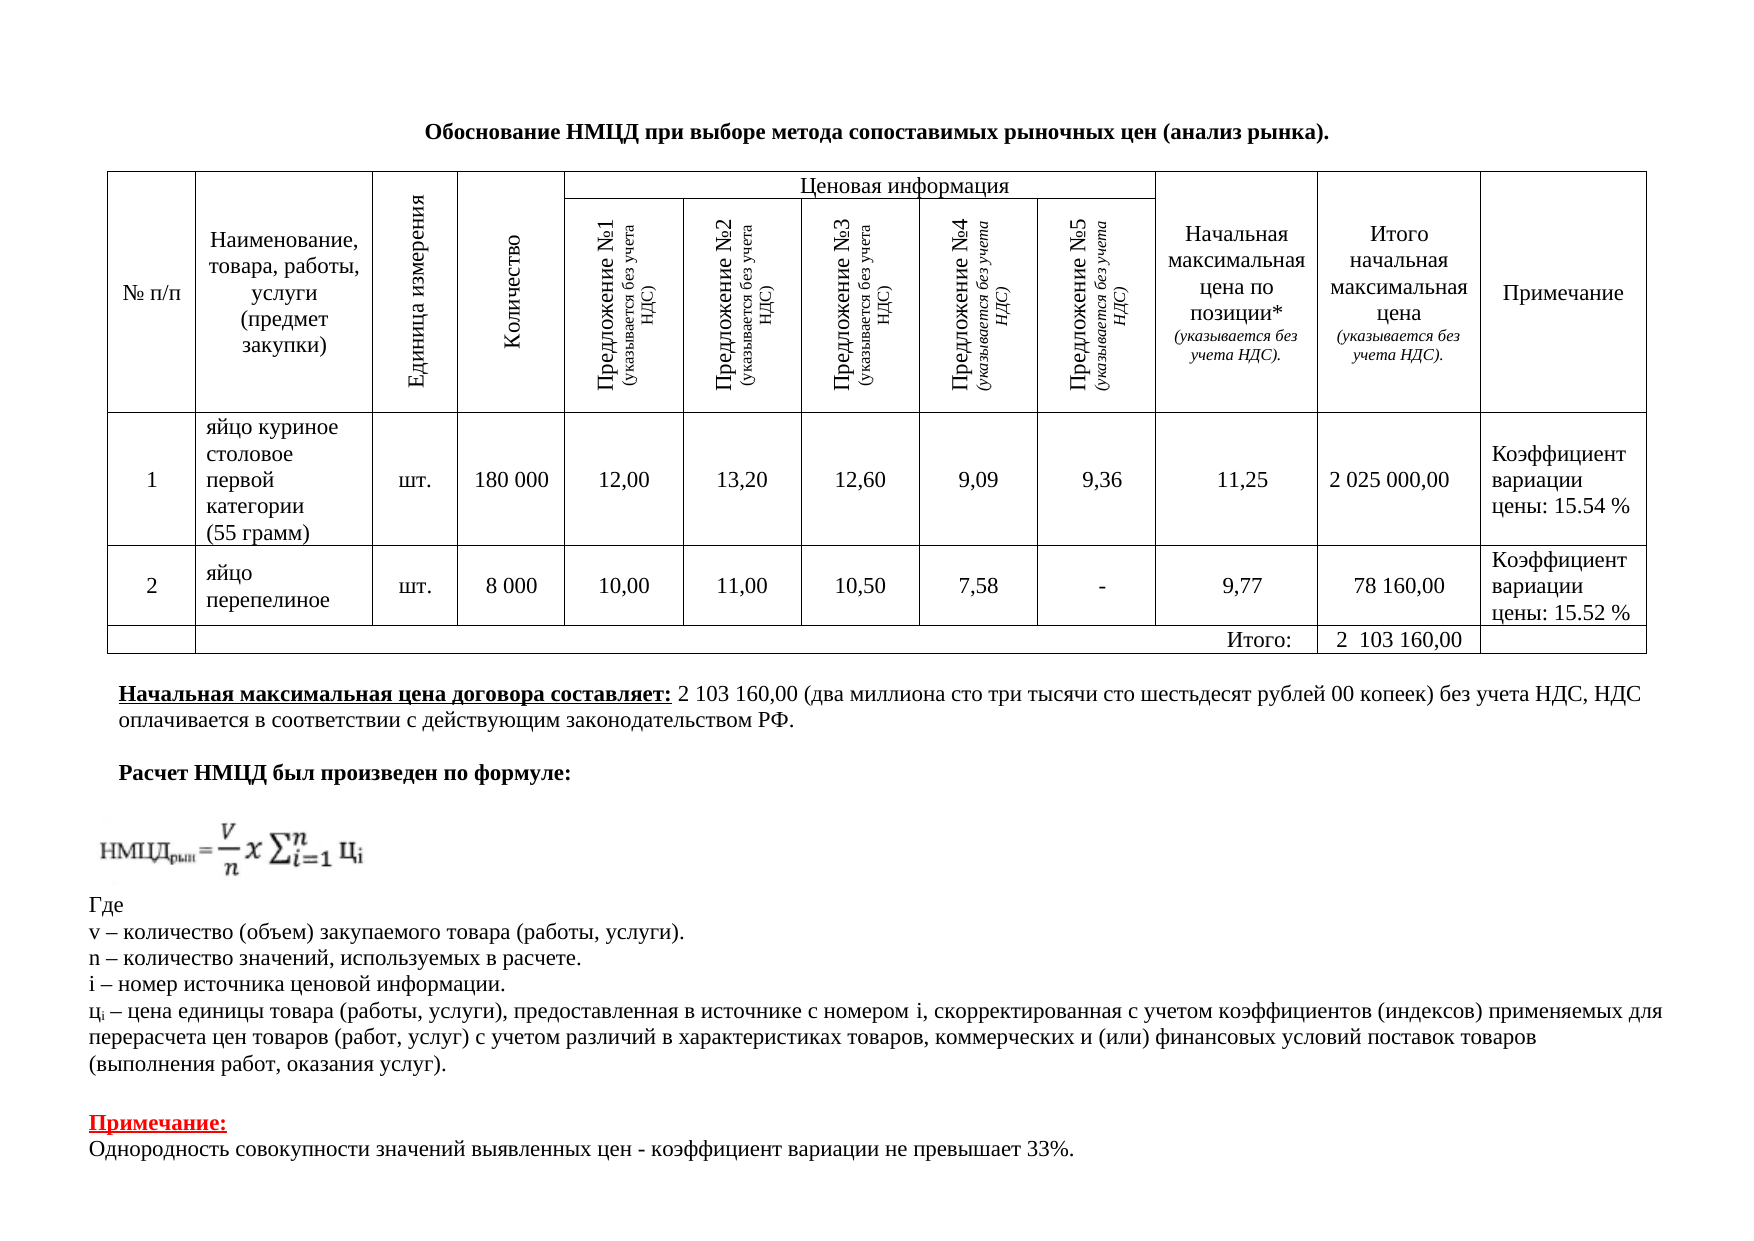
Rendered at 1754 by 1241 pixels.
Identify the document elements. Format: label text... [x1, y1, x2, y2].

text Примечание: [89, 1108, 1665, 1135]
text Однородность совокупности значений выявленных цен - коэффициент вариации не превышает 33%. [89, 1135, 1665, 1161]
table_cell - [1038, 546, 1155, 625]
text i – номер источника ценовой информации. [89, 971, 1665, 997]
table_cell Предложение №3 (указывается без учета НДС) [802, 199, 919, 412]
table_cell [108, 626, 195, 653]
table_cell Предложение №4 (указывается без учета НДС) [920, 199, 1037, 412]
table_cell 10,00 [565, 546, 683, 625]
table_cell 12,00 [565, 413, 683, 545]
table_cell 9,77 [1156, 546, 1317, 625]
table_cell шт. [373, 546, 457, 625]
table_cell 78 160,00 [1318, 546, 1480, 625]
table_cell 9,09 [920, 413, 1037, 545]
text цi – цена единицы товара (работы, услуги), предоставленная в источнике с номером i, скорректированная с учетом коэффициентов (индексов) применяемых для перерасчета цен товаров (работ, услуг) с учетом различий в характеристиках товаров, коммерческих и (или) финансовых условий поставок товаров (выполнения работ, оказания услуг). [89, 997, 1665, 1076]
text Обоснование НМЦД при выборе метода сопоставимых рыночных цен (анализ рынка). [89, 118, 1665, 144]
table_cell Коэффициент вариации цены: 15.54 % [1481, 413, 1646, 545]
text v – количество (объем) закупаемого товара (работы, услуги). [89, 918, 1665, 944]
table_header Начальная максимальная цена по позиции* (указывается без учета НДС). [1156, 172, 1317, 412]
table_cell яйцо куриное столовое первой категории (55 грамм) [196, 413, 372, 545]
table_header Единица измерения [373, 172, 457, 412]
table_header Примечание [1481, 172, 1646, 412]
table_cell Коэффициент вариации цены: 15.52 % [1481, 546, 1646, 625]
table_cell яйцо перепелиное [196, 546, 372, 625]
table_header № п/п [108, 172, 195, 412]
table_cell 2 103 160,00 [1318, 626, 1480, 653]
table_header Количество [458, 172, 564, 412]
table_header Ценовая информация [565, 172, 1155, 198]
table_cell 11,00 [684, 546, 801, 625]
table_cell 2 025 000,00 [1318, 413, 1480, 545]
table_cell шт. [373, 413, 457, 545]
table_cell 7,58 [920, 546, 1037, 625]
text Начальная максимальная цена договора составляет: 2 103 160,00 (два миллиона сто три тысячи сто шестьдесят рублей 00 копеек) без учета НДС, НДС оплачивается в соответствии с действующим законодательством РФ. [118, 680, 1665, 733]
table_cell Предложение №1 (указывается без учета НДС) [565, 199, 683, 412]
table_cell Итого: [196, 626, 1317, 653]
table_cell [1481, 626, 1646, 653]
table_cell Предложение №2 (указывается без учета НДС) [684, 199, 801, 412]
table_cell 13,20 [684, 413, 801, 545]
text Расчет НМЦД был произведен по формуле: [89, 759, 1665, 785]
table_cell 12,60 [802, 413, 919, 545]
picture [88, 811, 377, 892]
table_cell 8 000 [458, 546, 564, 625]
table_header Итого начальная максимальная цена (указывается без учета НДС). [1318, 172, 1480, 412]
text Где [89, 891, 1665, 918]
table_cell 10,50 [802, 546, 919, 625]
table_cell 11,25 [1156, 413, 1317, 545]
text n – количество значений, используемых в расчете. [89, 944, 1665, 971]
table_cell 9,36 [1038, 413, 1155, 545]
table_cell Предложение №5 (указывается без учета НДС) [1038, 199, 1155, 412]
table_cell 1 [108, 413, 195, 545]
table_cell 180 000 [458, 413, 564, 545]
table_cell 2 [108, 546, 195, 625]
table_header Наименование, товара, работы, услуги (предмет закупки) [196, 172, 372, 412]
